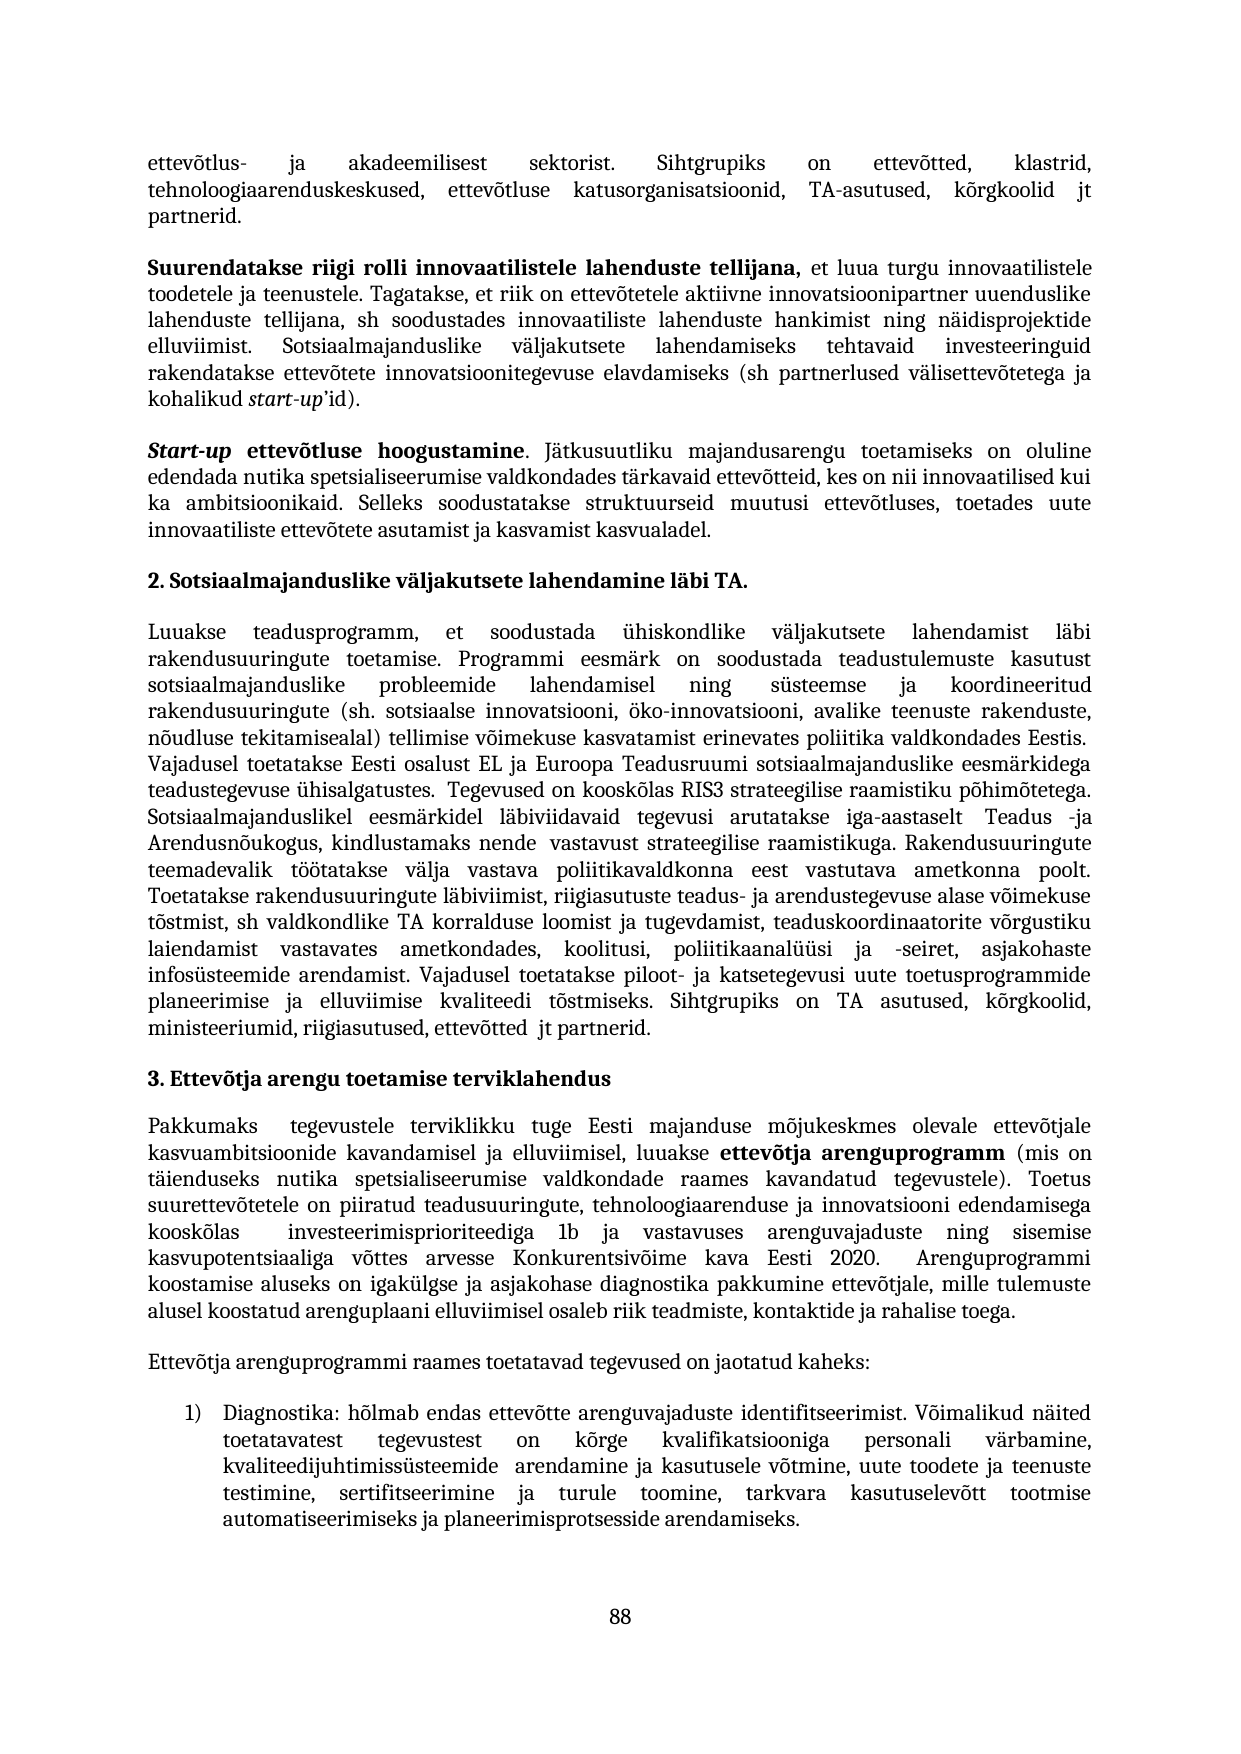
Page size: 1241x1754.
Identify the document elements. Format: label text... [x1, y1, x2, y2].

text 2. Sotsiaalmajanduslike väljakutsete lahendamine läbi TA. [148, 568, 1092, 594]
text 3. Ettevõtja arengu toetamise terviklahendus [148, 1066, 1092, 1092]
text Suurendatakse riigi rolli innovaatilistele lahenduste tellijana, et luua turgu innovaatilistele toodetele ja teenustele. Tagatakse, et riik on ettevõtetele aktiivne innovatsioonipartner uuenduslike lahenduste tellijana, sh soodustades innovaatiliste lahenduste hankimist ning näidisprojektide elluviimist. Sotsiaalmajanduslike väljakutsete lahendamiseks tehtavaid investeeringuid rakendatakse ettevõtete innovatsioonitegevuse elavdamiseks (sh partnerlused välisettevõtetega ja kohalikud start-up’id). [148, 254, 1092, 412]
list Diagnostika: hõlmab endas ettevõtte arenguvajaduste identifitseerimist. Võimalikud näited toetatavatest tegevustest on kõrge kvalifikatsiooniga personali värbamine, kvaliteedijuhtimissüsteemide arendamine ja kasutusele võtmine, uute toodete ja teenuste testimine, sertifitseerimine ja turule toomine, tarkvara kasutuselevõtt tootmise automatiseerimiseks ja planeerimisprotsesside arendamiseks. [185, 1400, 1092, 1532]
text Luuakse teadusprogramm, et soodustada ühiskondlike väljakutsete lahendamist läbi rakendusuuringute toetamise. Programmi eesmärk on soodustada teadustulemuste kasutust sotsiaalmajanduslike probleemide lahendamisel ning süsteemse ja koordineeritud rakendusuuringute (sh. sotsiaalse innovatsiooni, öko-innovatsiooni, avalike teenuste rakenduste, nõudluse tekitamisealal) tellimise võimekuse kasvatamist erinevates poliitika valdkondades Eestis. Vajadusel toetatakse Eesti osalust EL ja Euroopa Teadusruumi sotsiaalmajanduslike eesmärkidega teadustegevuse ühisalgatustes. Tegevused on kooskõlas RIS3 strateegilise raamistiku põhimõtetega. Sotsiaalmajanduslikel eesmärkidel läbiviidavaid tegevusi arutatakse iga-aastaselt Teadus -ja Arendusnõukogus, kindlustamaks nende vastavust strateegilise raamistikuga. Rakendusuuringute teemadevalik töötatakse välja vastava poliitikavaldkonna eest vastutava ametkonna poolt. Toetatakse rakendusuuringute läbiviimist, riigiasutuste teadus- ja arendustegevuse alase võimekuse tõstmist, sh valdkondlike TA korralduse loomist ja tugevdamist, teaduskoordinaatorite võrgustiku laiendamist vastavates ametkondades, koolitusi, poliitikaanalüüsi ja -seiret, asjakohaste infosüsteemide arendamist. Vajadusel toetatakse piloot- ja katsetegevusi uute toetusprogrammide planeerimise ja elluviimise kvaliteedi tõstmiseks. Sihtgrupiks on TA asutused, kõrgkoolid, ministeeriumid, riigiasutused, ettevõtted jt partnerid. [148, 619, 1092, 1041]
text Ettevõtja arenguprogrammi raames toetatavad tegevused on jaotatud kaheks: [148, 1349, 1092, 1375]
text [148, 150, 1092, 229]
text Start-up ettevõtluse hoogustamine. Jätkusuutliku majandusarengu toetamiseks on oluline edendada nutika spetsialiseerumise valdkondades tärkavaid ettevõtteid, kes on nii innovaatilised kui ka ambitsioonikaid. Selleks soodustatakse struktuurseid muutusi ettevõtluses, toetades uute innovaatiliste ettevõtete asutamist ja kasvamist kasvualadel. [148, 437, 1092, 543]
text Pakkumaks tegevustele terviklikku tuge Eesti majanduse mõjukeskmes olevale ettevõtjale kasvuambitsioonide kavandamisel ja elluviimisel, luuakse ettevõtja arenguprogramm (mis on täienduseks nutika spetsialiseerumise valdkondade raames kavandatud tegevustele). Toetus suurettevõtetele on piiratud teadusuuringute, tehnoloogiaarenduse ja innovatsiooni edendamisega kooskõlas investeerimisprioriteediga 1b ja vastavuses arenguvajaduste ning sisemise kasvupotentsiaaliga võttes arvesse Konkurentsivõime kava Eesti 2020. Arenguprogrammi koostamise aluseks on igakülgse ja asjakohase diagnostika pakkumine ettevõtjale, mille tulemuste alusel koostatud arenguplaani elluviimisel osaleb riik teadmiste, kontaktide ja rahalise toega. [148, 1113, 1092, 1324]
